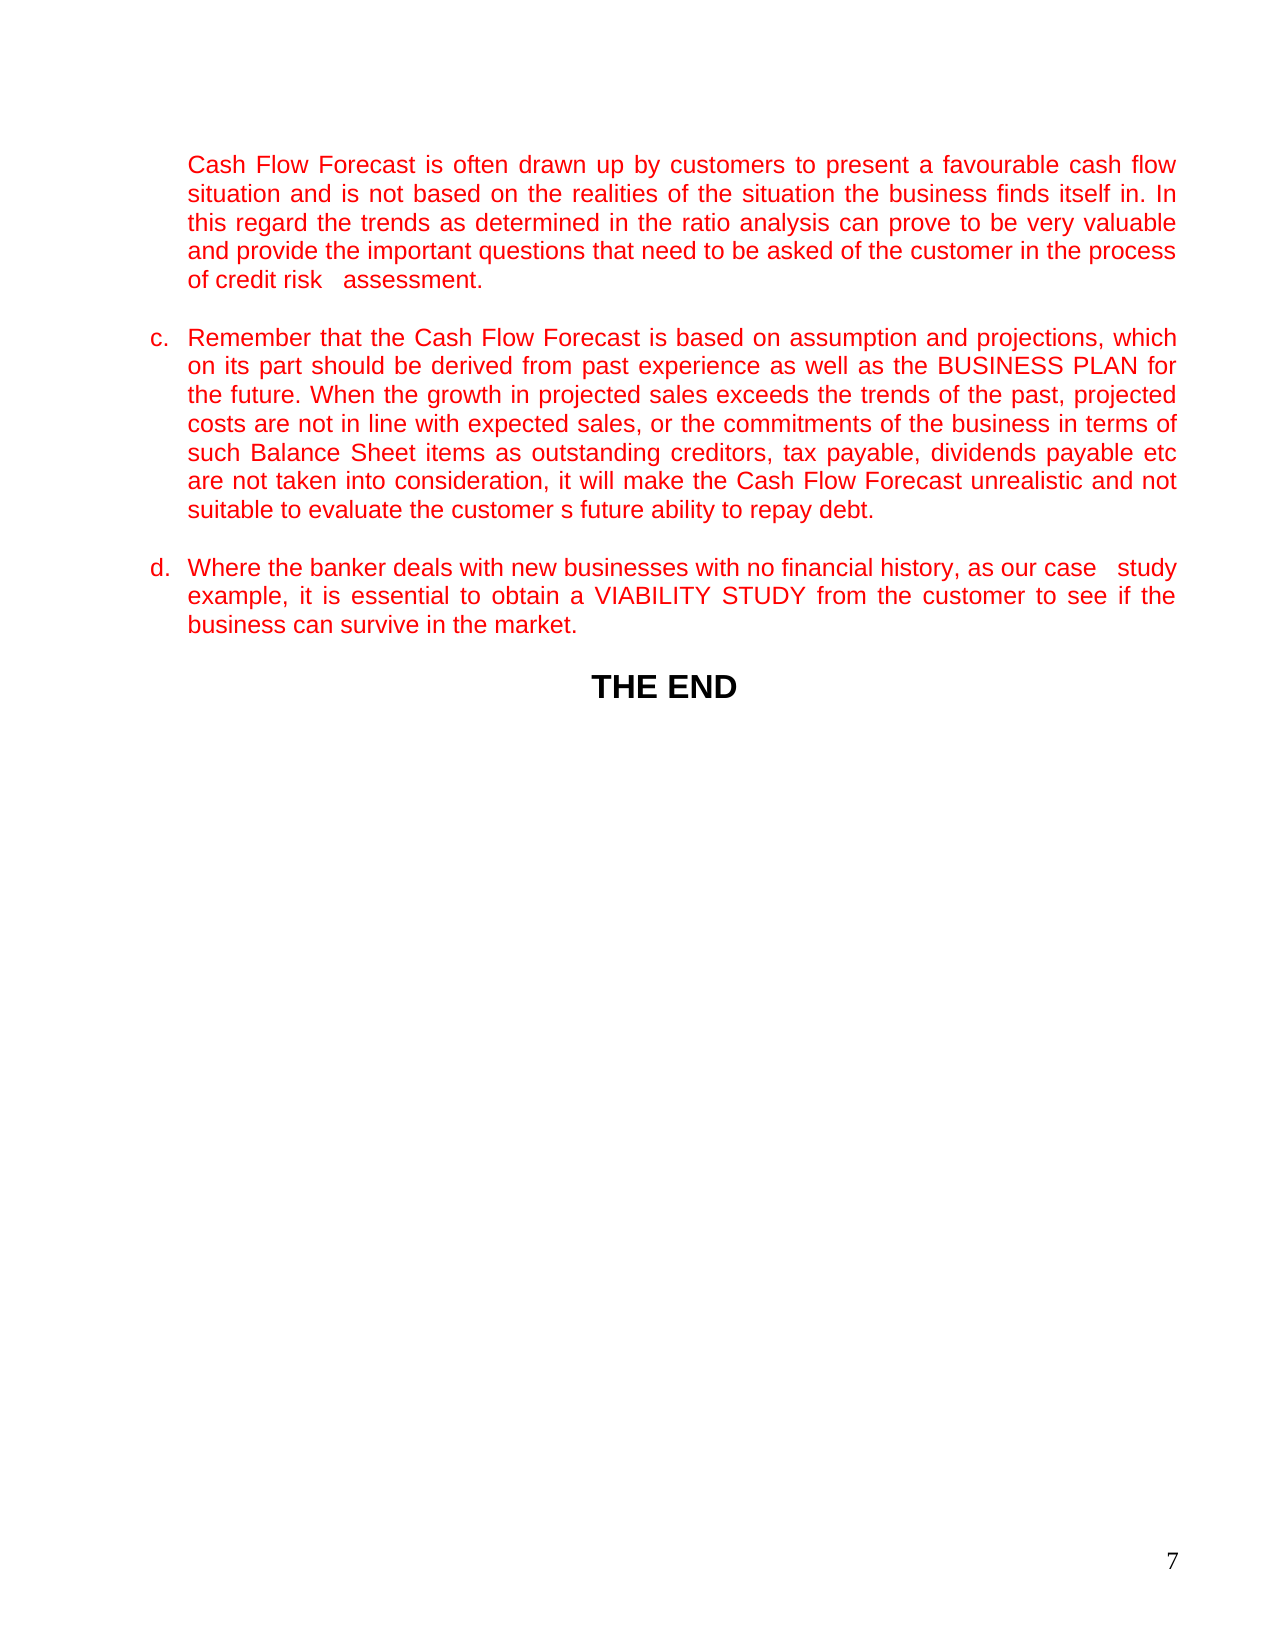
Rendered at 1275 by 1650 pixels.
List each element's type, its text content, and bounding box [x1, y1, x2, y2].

text THE END [150, 667, 1178, 706]
list Where the banker deals with new businesses with no financial history, as our case study example, it is essential to obtain a VIABILITY STUDY from the customer to see if the business can survive in the market. [150, 552, 1178, 639]
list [150, 150, 1178, 294]
list Remember that the Cash Flow Forecast is based on assumption and projections, which on its part should be derived from past experience as well as the BUSINESS PLAN for the future. When the growth in projected sales exceeds the trends of the past, projected costs are not in line with expected sales, or the commitments of the business in terms of such Balance Sheet items as outstanding creditors, tax payable, dividends payable etc are not taken into consideration, it will make the Cash Flow Forecast unrealistic and not suitable to evaluate the customer s future ability to repay debt. [150, 322, 1178, 524]
